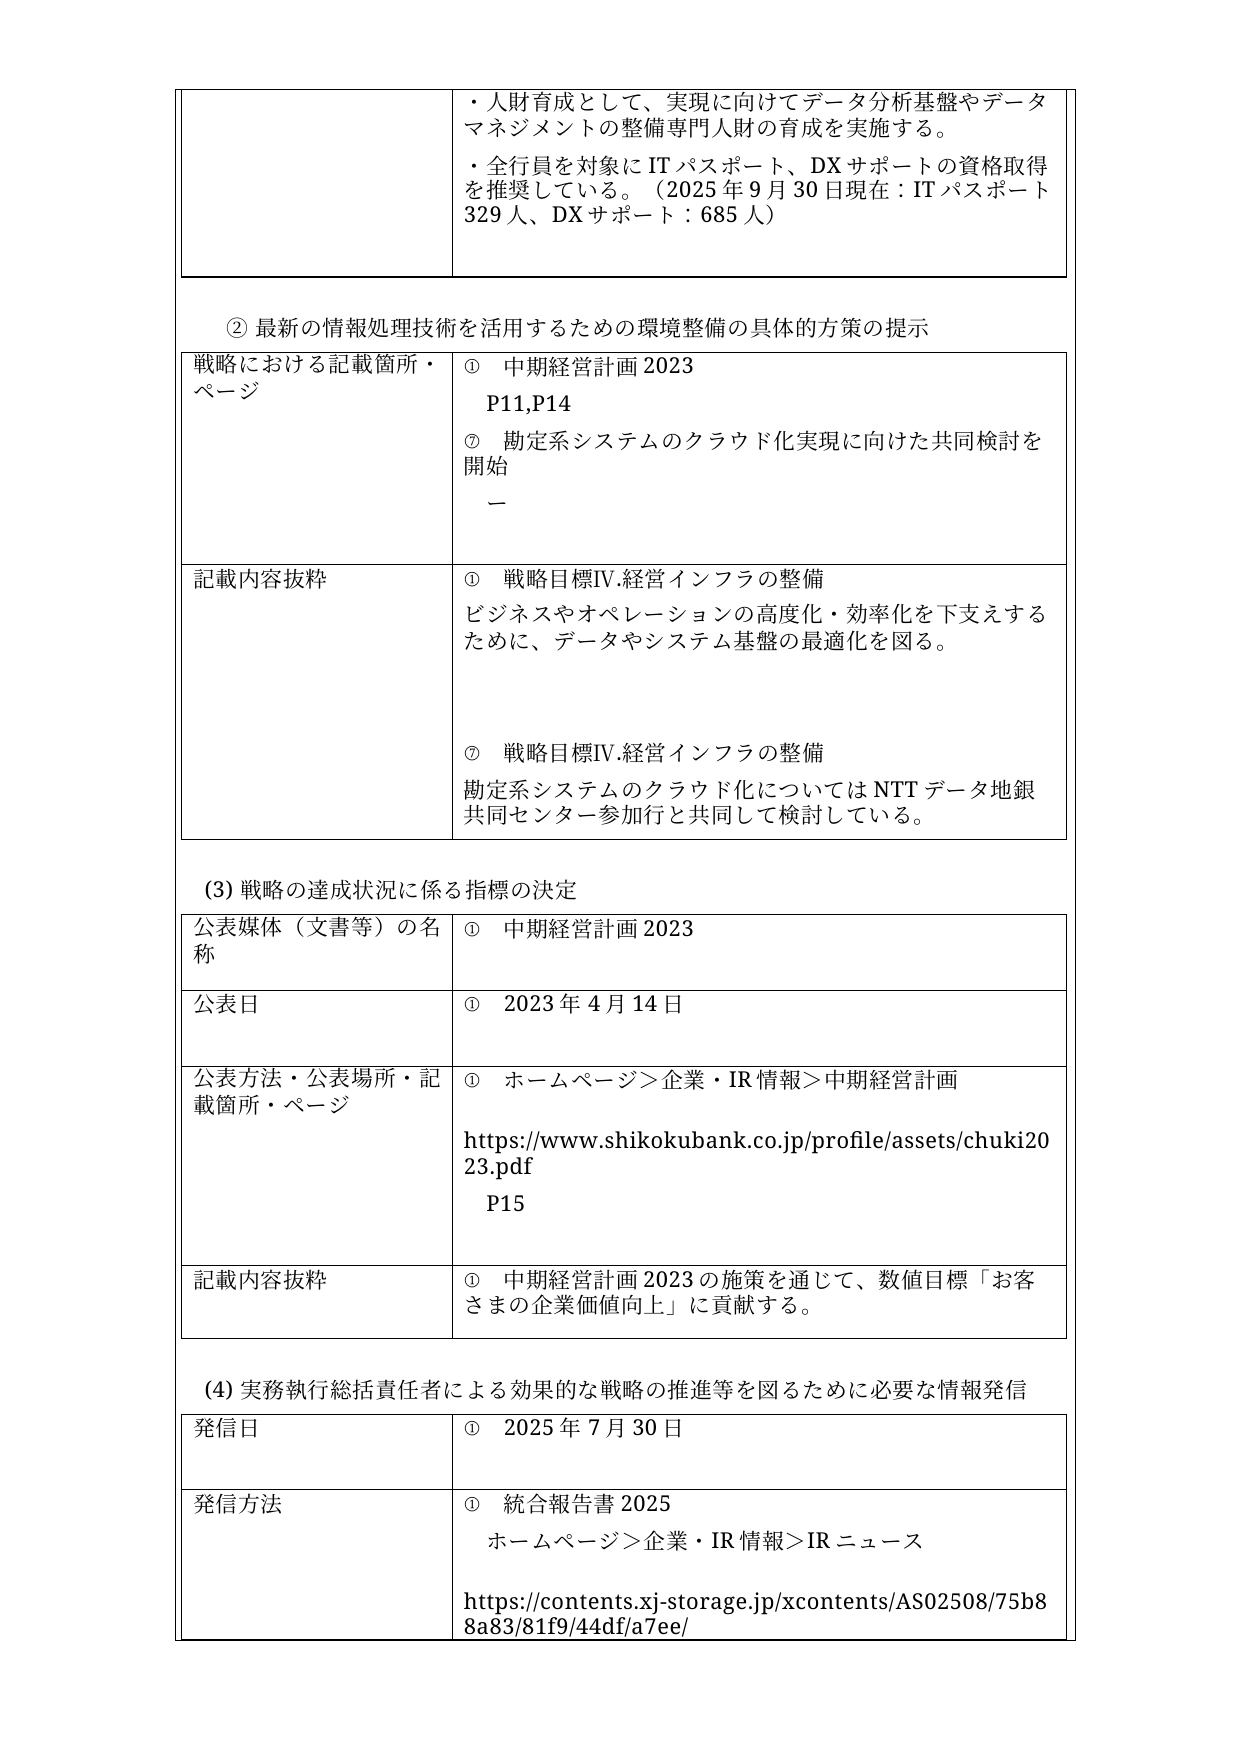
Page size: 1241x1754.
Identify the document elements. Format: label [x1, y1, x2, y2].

table_cell [176, 90, 1075, 1640]
